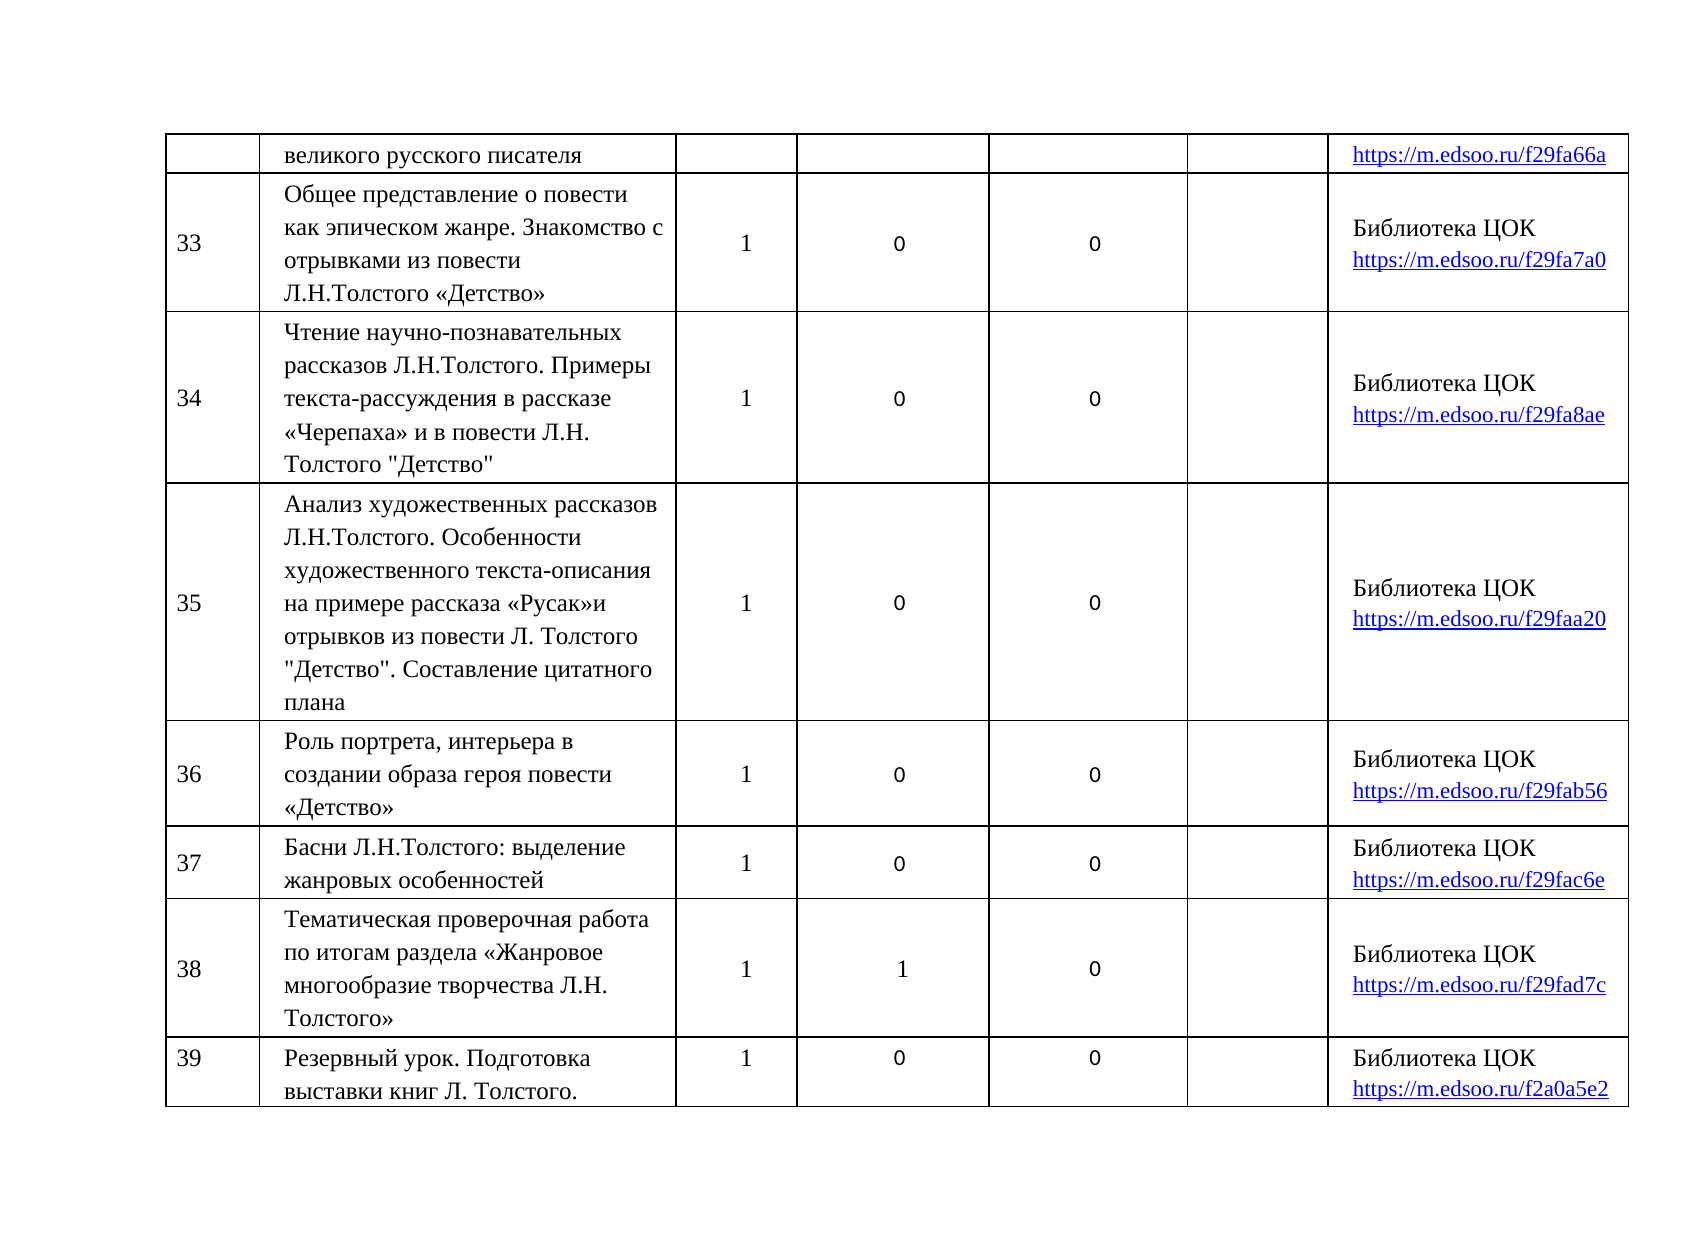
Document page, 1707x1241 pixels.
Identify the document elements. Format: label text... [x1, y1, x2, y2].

table_cell Библиотека ЦОК https://m.edsoo.ru/f29fab56 [1329, 721, 1628, 825]
table_cell [1188, 135, 1327, 172]
table_cell 0 [990, 1038, 1187, 1106]
table_cell 1 [677, 1038, 796, 1106]
table_cell 0 [990, 827, 1187, 897]
table_cell Библиотека ЦОК https://m.edsoo.ru/f29fa7a0 [1329, 174, 1628, 311]
table_cell 33 [167, 174, 259, 311]
table_cell 37 [167, 827, 259, 897]
table_cell [1188, 484, 1327, 720]
table_cell 35 [167, 484, 259, 720]
table_cell Тематическая проверочная работа по итогам раздела «Жанровое многообразие творчества Л.Н. Толстого» [260, 899, 675, 1036]
table_cell 0 [990, 899, 1187, 1036]
table_cell 36 [167, 721, 259, 825]
table_cell [1188, 827, 1327, 897]
table_cell 0 [798, 135, 988, 172]
table_cell 32 [167, 135, 259, 172]
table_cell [260, 135, 675, 172]
table_cell 0 [798, 1038, 988, 1106]
table_cell 39 [167, 1038, 259, 1106]
table_cell Библиотека ЦОК https://m.edsoo.ru/f29fac6e [1329, 827, 1628, 897]
table_cell 0 [798, 484, 988, 720]
table_cell [1188, 721, 1327, 825]
table_cell Анализ художественных рассказов Л.Н.Толстого. Особенности художественного текста-описания на примере рассказа «Русак»и отрывков из повести Л. Толстого "Детство". Составление цитатного плана [260, 484, 675, 720]
table_cell 1 [798, 899, 988, 1036]
table_cell 0 [798, 827, 988, 897]
table_cell Роль портрета, интерьера в создании образа героя повести «Детство» [260, 721, 675, 825]
table_cell 1 [677, 174, 796, 311]
table_cell Басни Л.Н.Толстого: выделение жанровых особенностей [260, 827, 675, 897]
table_cell [1188, 1038, 1327, 1106]
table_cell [1329, 135, 1628, 172]
table_cell 1 [677, 899, 796, 1036]
table_cell 0 [990, 135, 1187, 172]
table_cell 1 [677, 135, 796, 172]
table_cell Библиотека ЦОК https://m.edsoo.ru/f29fad7c [1329, 899, 1628, 1036]
table_cell 0 [990, 174, 1187, 311]
table_cell 0 [990, 312, 1187, 482]
table_cell 0 [990, 721, 1187, 825]
table_cell 1 [677, 312, 796, 482]
table_cell [1188, 899, 1327, 1036]
table_cell 0 [798, 174, 988, 311]
table_cell 0 [798, 312, 988, 482]
table_cell 38 [167, 899, 259, 1036]
table_cell 1 [677, 827, 796, 897]
table_cell [1188, 174, 1327, 311]
table_cell 0 [990, 484, 1187, 720]
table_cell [1329, 1038, 1628, 1106]
table_cell Общее представление о повести как эпическом жанре. Знакомство с отрывками из повести Л.Н.Толстого «Детство» [260, 174, 675, 311]
table_cell 0 [798, 721, 988, 825]
table_cell [1188, 312, 1327, 482]
table_cell Чтение научно-познавательных рассказов Л.Н.Толстого. Примеры текста-рассуждения в рассказе «Черепаха» и в повести Л.Н. Толстого "Детство" [260, 312, 675, 482]
table_cell 1 [677, 721, 796, 825]
table_cell Библиотека ЦОК https://m.edsoo.ru/f29fa8ae [1329, 312, 1628, 482]
table_cell 1 [677, 484, 796, 720]
table_cell Библиотека ЦОК https://m.edsoo.ru/f29faa20 [1329, 484, 1628, 720]
table_cell 34 [167, 312, 259, 482]
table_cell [260, 1038, 675, 1106]
